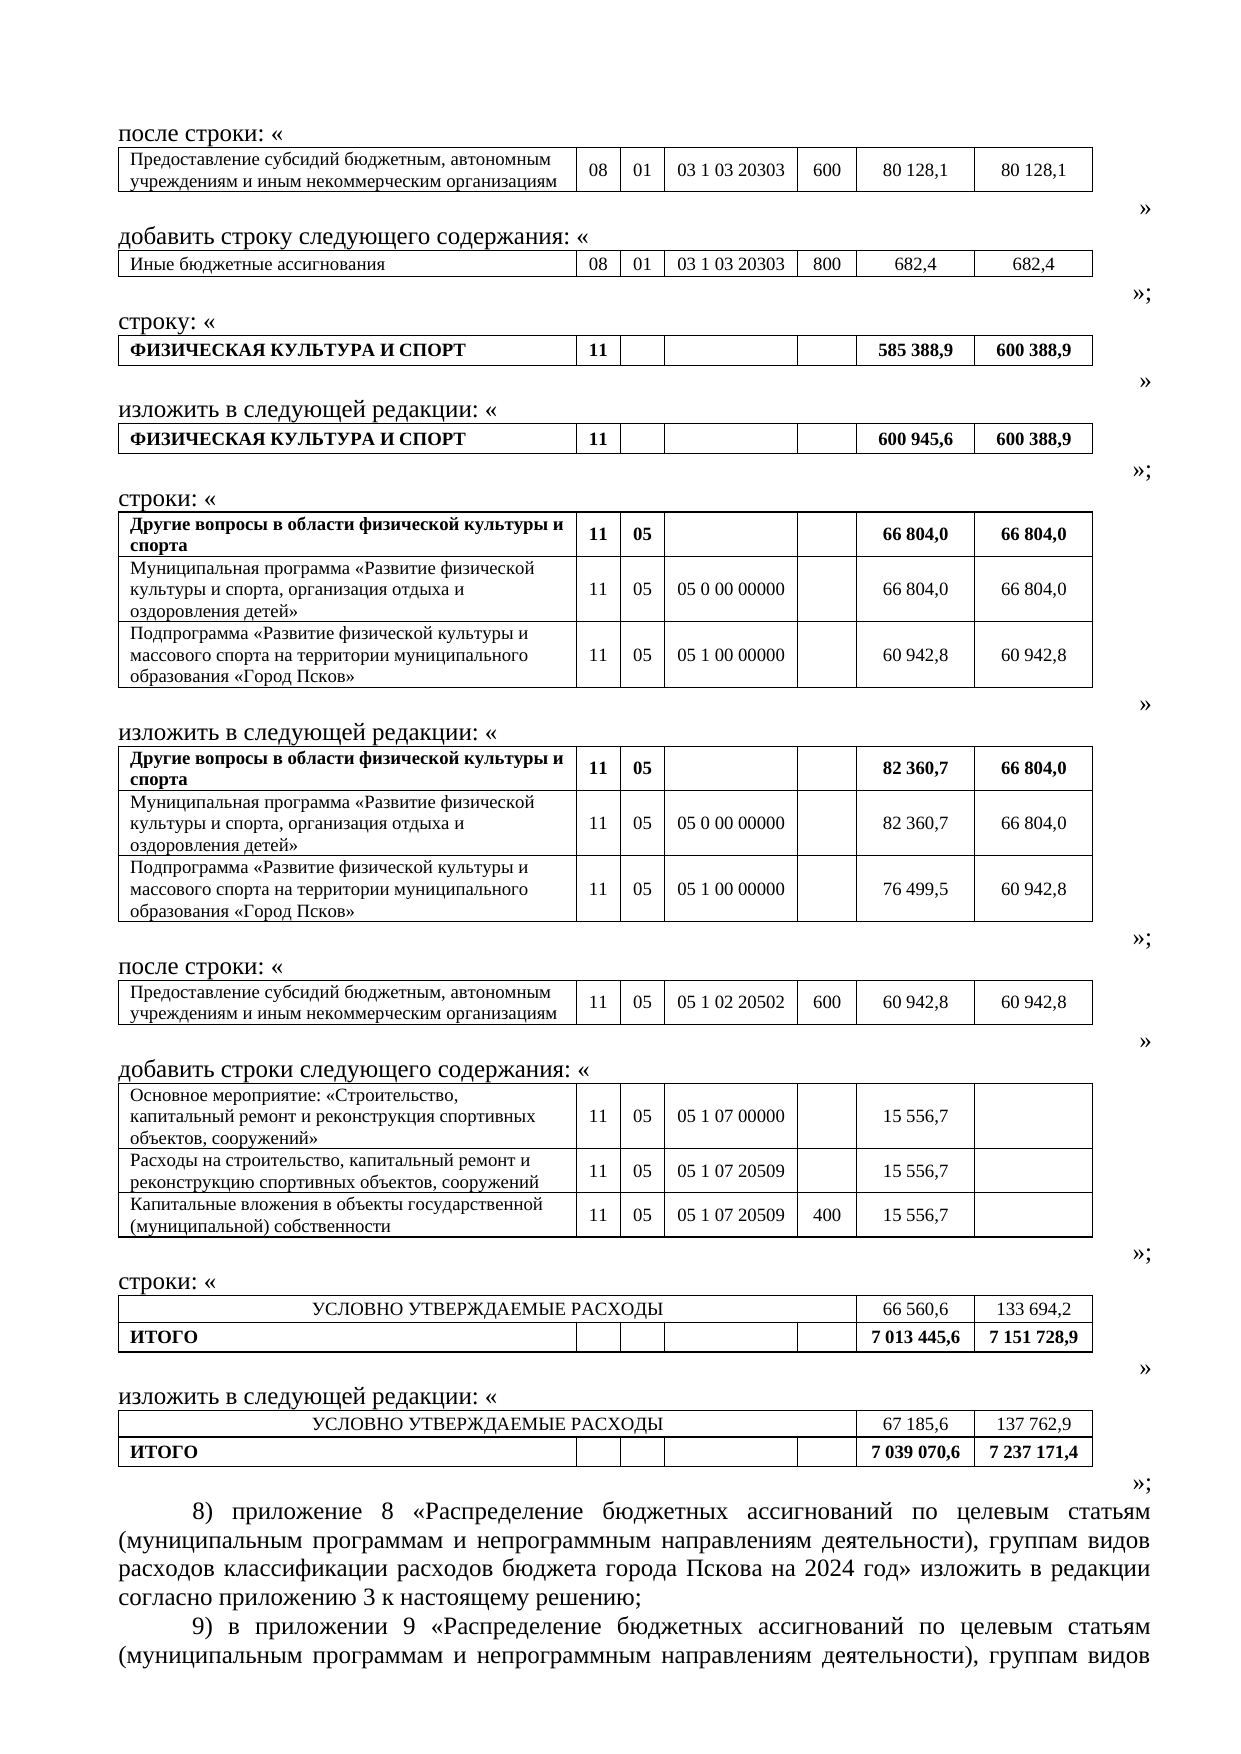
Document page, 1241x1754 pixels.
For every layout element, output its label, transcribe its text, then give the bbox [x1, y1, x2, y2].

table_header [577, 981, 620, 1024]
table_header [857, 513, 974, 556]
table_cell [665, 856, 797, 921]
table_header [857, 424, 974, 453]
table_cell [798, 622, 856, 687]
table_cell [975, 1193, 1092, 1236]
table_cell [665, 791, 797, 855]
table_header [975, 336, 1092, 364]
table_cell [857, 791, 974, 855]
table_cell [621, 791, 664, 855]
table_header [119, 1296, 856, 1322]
text добавить строки следующего содержания: « [118, 1054, 1152, 1082]
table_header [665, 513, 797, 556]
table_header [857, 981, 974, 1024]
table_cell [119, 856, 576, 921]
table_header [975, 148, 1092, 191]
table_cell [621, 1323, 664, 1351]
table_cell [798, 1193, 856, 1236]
text после строки: « [118, 118, 1152, 147]
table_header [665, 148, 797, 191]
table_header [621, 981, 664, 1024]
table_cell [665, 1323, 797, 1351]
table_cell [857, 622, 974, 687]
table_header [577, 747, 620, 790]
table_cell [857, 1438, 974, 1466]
text изложить в следующей редакции: « [118, 717, 1152, 746]
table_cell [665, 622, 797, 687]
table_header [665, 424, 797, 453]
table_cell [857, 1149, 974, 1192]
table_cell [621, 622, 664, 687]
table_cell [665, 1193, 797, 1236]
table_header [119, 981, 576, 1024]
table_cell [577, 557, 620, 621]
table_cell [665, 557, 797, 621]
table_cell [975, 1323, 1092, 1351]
text » [118, 1025, 1152, 1054]
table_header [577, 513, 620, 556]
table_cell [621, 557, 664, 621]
text »; [118, 1467, 1152, 1496]
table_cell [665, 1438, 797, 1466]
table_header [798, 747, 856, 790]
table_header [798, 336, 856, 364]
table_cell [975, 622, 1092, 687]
text после строки: « [118, 951, 1152, 980]
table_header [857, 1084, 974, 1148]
text строку: « [118, 306, 1152, 335]
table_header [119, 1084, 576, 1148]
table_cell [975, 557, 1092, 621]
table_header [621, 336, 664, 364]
text добавить строку следующего содержания: « [118, 221, 1152, 249]
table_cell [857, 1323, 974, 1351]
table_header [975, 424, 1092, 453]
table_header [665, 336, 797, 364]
text изложить в следующей редакции: « [118, 394, 1152, 423]
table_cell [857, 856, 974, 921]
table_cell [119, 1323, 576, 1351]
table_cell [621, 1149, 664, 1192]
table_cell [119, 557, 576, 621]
text » [118, 192, 1152, 221]
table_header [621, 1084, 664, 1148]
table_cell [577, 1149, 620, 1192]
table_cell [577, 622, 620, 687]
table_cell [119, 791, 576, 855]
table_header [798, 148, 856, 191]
text » [118, 688, 1152, 717]
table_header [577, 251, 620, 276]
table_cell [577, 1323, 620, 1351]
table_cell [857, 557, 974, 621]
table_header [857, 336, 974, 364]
text »; [118, 454, 1152, 483]
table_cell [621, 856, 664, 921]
text строки: « [118, 1266, 1152, 1295]
text »; [118, 922, 1152, 951]
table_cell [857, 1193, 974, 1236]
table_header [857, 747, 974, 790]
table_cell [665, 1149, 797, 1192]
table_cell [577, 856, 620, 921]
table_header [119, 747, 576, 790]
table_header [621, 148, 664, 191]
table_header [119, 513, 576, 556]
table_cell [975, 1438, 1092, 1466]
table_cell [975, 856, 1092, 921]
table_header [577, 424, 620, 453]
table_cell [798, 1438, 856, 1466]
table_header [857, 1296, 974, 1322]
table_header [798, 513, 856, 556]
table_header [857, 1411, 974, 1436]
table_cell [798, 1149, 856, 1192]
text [118, 1611, 1152, 1668]
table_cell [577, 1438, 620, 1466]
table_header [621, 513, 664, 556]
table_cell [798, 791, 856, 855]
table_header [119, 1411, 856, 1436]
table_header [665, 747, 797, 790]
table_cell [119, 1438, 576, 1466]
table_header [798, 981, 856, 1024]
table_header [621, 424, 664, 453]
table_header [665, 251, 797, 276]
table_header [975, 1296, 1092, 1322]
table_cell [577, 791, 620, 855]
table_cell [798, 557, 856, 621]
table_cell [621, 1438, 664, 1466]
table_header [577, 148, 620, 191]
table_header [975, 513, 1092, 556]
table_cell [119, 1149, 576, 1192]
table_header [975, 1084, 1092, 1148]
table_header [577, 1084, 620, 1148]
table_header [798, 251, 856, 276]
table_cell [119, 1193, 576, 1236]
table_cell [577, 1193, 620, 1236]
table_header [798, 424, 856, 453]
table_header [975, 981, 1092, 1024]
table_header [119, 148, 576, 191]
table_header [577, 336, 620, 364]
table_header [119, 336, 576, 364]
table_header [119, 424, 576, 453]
text строки: « [118, 483, 1152, 511]
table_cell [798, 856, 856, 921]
text » [118, 366, 1152, 394]
text » [118, 1352, 1152, 1381]
text »; [118, 277, 1152, 306]
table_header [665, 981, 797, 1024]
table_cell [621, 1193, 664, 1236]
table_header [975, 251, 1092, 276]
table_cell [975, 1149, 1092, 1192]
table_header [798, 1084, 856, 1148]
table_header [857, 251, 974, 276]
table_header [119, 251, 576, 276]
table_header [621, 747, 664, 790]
text изложить в следующей редакции: « [118, 1381, 1152, 1410]
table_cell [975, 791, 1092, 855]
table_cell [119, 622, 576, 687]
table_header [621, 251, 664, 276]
text »; [118, 1237, 1152, 1266]
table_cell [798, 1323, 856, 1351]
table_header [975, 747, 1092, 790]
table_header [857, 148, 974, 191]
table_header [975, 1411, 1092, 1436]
text 8) приложение 8 «Распределение бюджетных ассигнований по целевым статьям (муниципальным программам и непрограммным направлениям деятельности), группам видов расходов классификации расходов бюджета города Пскова на 2024 год» изложить в редакции согласно приложению 3 к настоящему решению; [118, 1496, 1152, 1611]
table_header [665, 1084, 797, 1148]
